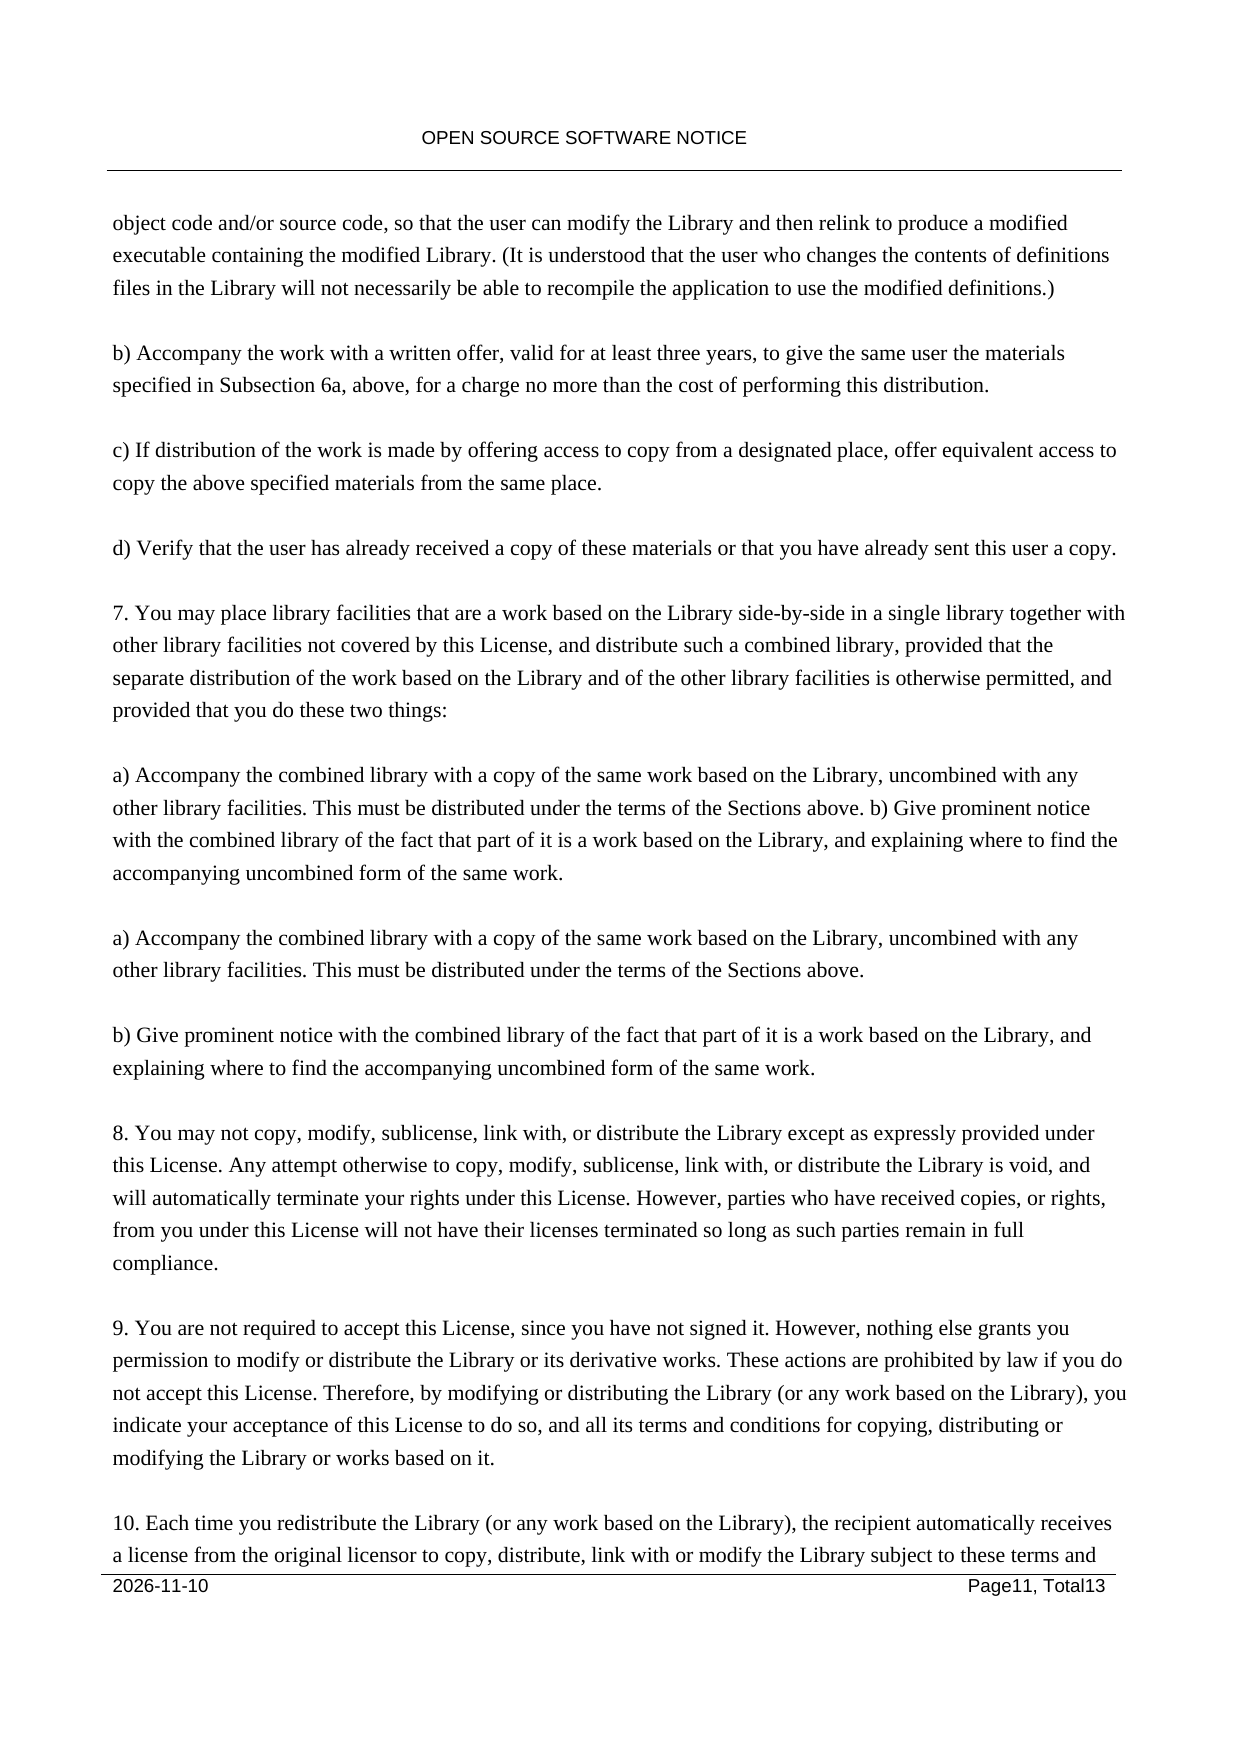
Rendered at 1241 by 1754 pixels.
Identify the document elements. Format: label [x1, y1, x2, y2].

text [112, 206, 1128, 1571]
